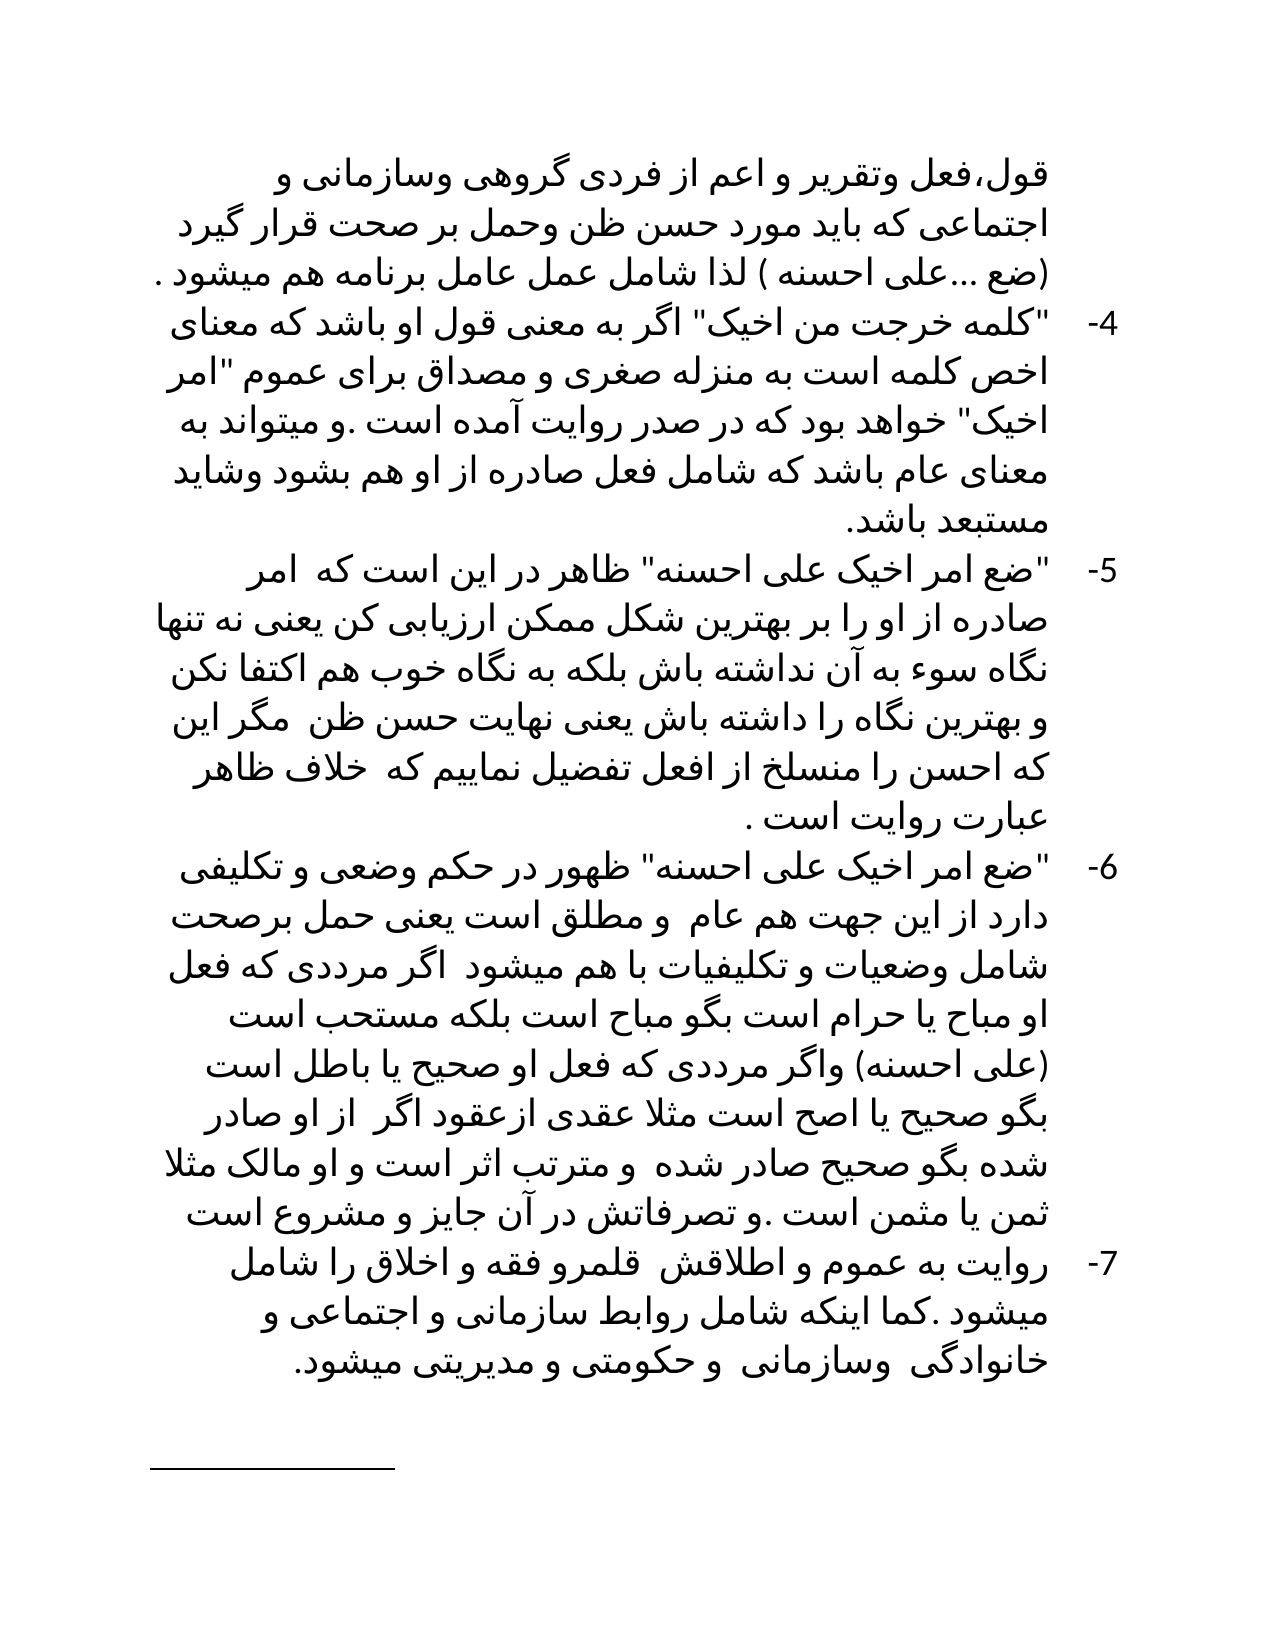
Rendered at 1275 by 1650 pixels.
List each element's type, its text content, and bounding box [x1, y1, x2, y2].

list "ضع امر اخیک علی احسنه" ظاهر در این است که امر صادره از او را بر بهترین شکل ممکن ارزیابی کن یعنی نه تنها نگاه سوء به آن نداشته باش بلکه به نگاه خوب هم اکتفا نکن و بهترین نگاه را داشته باش یعنی نهایت حسن ظن مگر این که احسن را منسلخ از افعل تفضیل نماییم که خلاف ظاهر عبارت روایت است . [150, 546, 1087, 839]
list روایت به عموم و اطلاقش قلمرو فقه و اخلاق را شامل میشود .کما اینکه شامل روابط سازمانی و اجتماعی و خانوادگی وسازمانی و حکومتی و مدیریتی میشود. [150, 1238, 1087, 1383]
list "امر اخیک" مفرد محلی به لام است که مفید عموم است و هر امر و شیئی صادره از برادرت را شامل میشود اعم از قول،فعل وتقریر و اعم از فردی گروهی وسازمانی و اجتماعی که باید مورد حسن ظن وحمل بر صحت قرار گیرد (ضع ...علی احسنه ) لذا شامل عمل عامل برنامه هم میشود . [150, 150, 1087, 295]
list "کلمه خرجت من اخیک" اگر به معنی قول او باشد که معنای اخص کلمه است به منزله صغری و مصداق برای عموم "امر اخیک" خواهد بود که در صدر روایت آمده است .و میتواند به معنای عام باشد که شامل فعل صادره از او هم بشود وشاید مستبعد باشد. [150, 298, 1087, 542]
list "ضع امر اخیک علی احسنه" ظهور در حکم وضعی و تکلیفی دارد از این جهت هم عام و مطلق است یعنی حمل برصحت شامل وضعیات و تکلیفیات با هم میشود اگر مرددی که فعل او مباح یا حرام است بگو مباح است بلکه مستحب است (علی احسنه) واگر مرددی که فعل او صحیح یا باطل است بگو صحیح یا اصح است مثلا عقدی ازعقود اگر از او صادر شده بگو صحیح صادر شده و مترتب اثر است و او مالک مثلا ثمن یا مثمن است .و تصرفاتش در آن جایز و مشروع است [150, 843, 1087, 1235]
